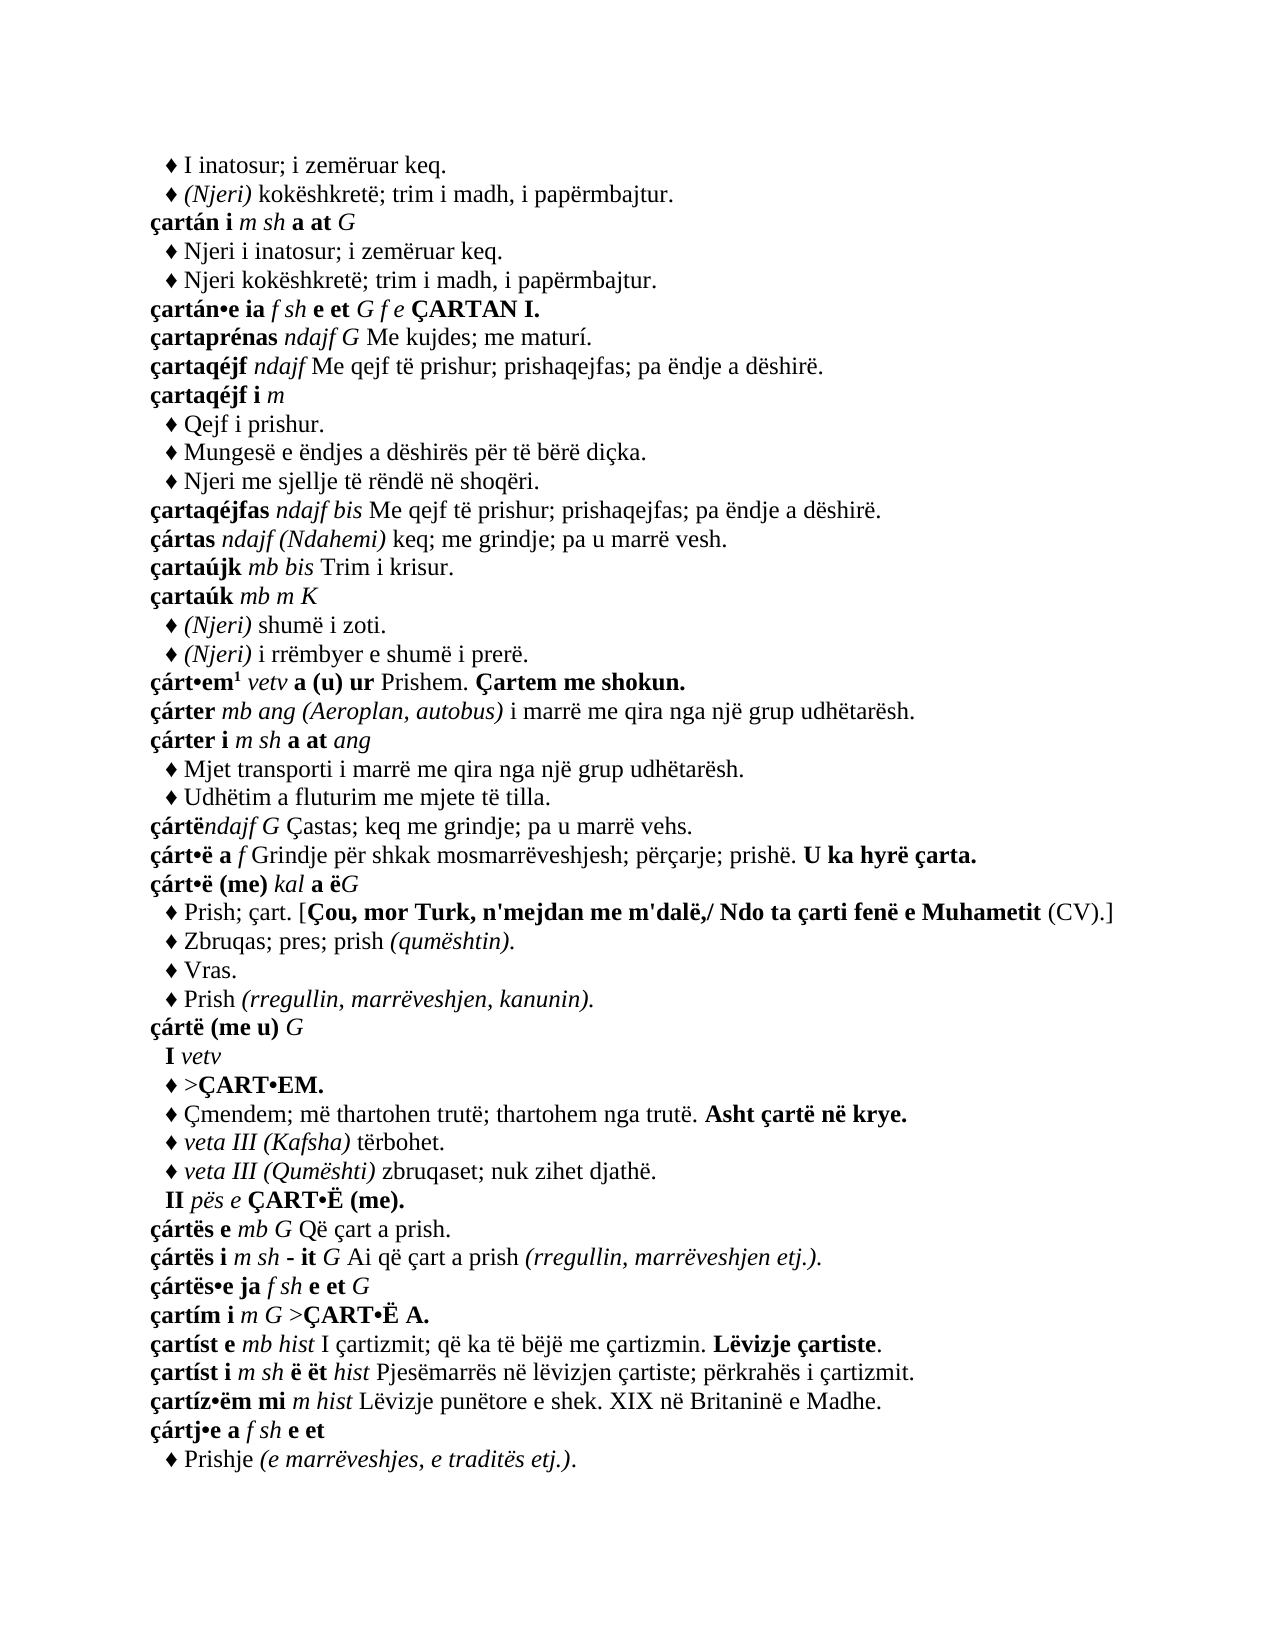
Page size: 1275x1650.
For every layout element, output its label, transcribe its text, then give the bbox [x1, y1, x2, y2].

text ♦ Njeri kokëshkretë; trim i madh, i papërmbajtur. [150, 265, 1120, 294]
text çartíst e mb hist I çartizmit; që ka të bëjë me çartizmin. Lëvizje çartiste. [150, 1329, 1120, 1357]
text ♦ Njeri me sjellje të rëndë në shoqëri. [150, 466, 1120, 495]
text ♦ Prishje (e marrëveshjes, e traditës etj.). [150, 1444, 1120, 1472]
text II pës e ÇART•Ë (me). [150, 1185, 1120, 1214]
text ♦ Mungesë e ëndjes a dëshirës për të bërë diçka. [150, 437, 1120, 466]
text ♦ Udhëtim a fluturim me mjete të tilla. [150, 782, 1120, 811]
text çártas ndajf (Ndahemi) keq; me grindje; pa u marrë vesh. [150, 524, 1120, 552]
text çárter i m sh a at ang [150, 725, 1120, 754]
text çártë (me u) G [150, 1012, 1120, 1041]
text çártës•e ja f sh e et G [150, 1271, 1120, 1300]
text çártëndajf G Çastas; keq me grindje; pa u marrë vehs. [150, 811, 1120, 840]
text çartaújk mb bis Trim i krisur. [150, 552, 1120, 581]
text ♦ Qejf i prishur. [150, 409, 1120, 437]
text ♦ Prish (rregullin, marrëveshjen, kanunin). [150, 984, 1120, 1012]
text çártës e mb G Që çart a prish. [150, 1214, 1120, 1242]
text çartíz•ëm mi m hist Lëvizje punëtore e shek. XIX në Britaninë e Madhe. [150, 1386, 1120, 1415]
text ♦ veta III (Qumështi) zbruqaset; nuk zihet djathë. [150, 1156, 1120, 1185]
text ♦ (Njeri) shumë i zoti. [150, 610, 1120, 639]
text çartím i m G >ÇART•Ë A. [150, 1300, 1120, 1329]
text çárt•em1 vetv a (u) ur Prishem. Çartem me shokun. [150, 667, 1120, 696]
text ♦ (Njeri) kokëshkretë; trim i madh, i papërmbajtur. [150, 179, 1120, 207]
text çártj•e a f sh e et [150, 1415, 1120, 1444]
text ♦ Mjet transporti i marrë me qira nga një grup udhëtarësh. [150, 754, 1120, 782]
text çartaqéjfas ndajf bis Me qejf të prishur; prishaqejfas; pa ëndje a dëshirë. [150, 495, 1120, 524]
text ♦ Çmendem; më thartohen trutë; thartohem nga trutë. Asht çartë në krye. [150, 1099, 1120, 1127]
text çárter mb ang (Aeroplan, autobus) i marrë me qira nga një grup udhëtarësh. [150, 696, 1120, 725]
text çartán i m sh a at G [150, 207, 1120, 236]
text I vetv [150, 1041, 1120, 1070]
text ♦ >ÇART•EM. [150, 1070, 1120, 1099]
text çartán•e ia f sh e et G f e ÇARTAN I. [150, 294, 1120, 322]
text ♦ I inatosur; i zemëruar keq. [150, 150, 1120, 179]
text çartaqéjf i m [150, 380, 1120, 409]
text çárt•ë (me) kal a ëG [150, 869, 1120, 897]
text ♦ Vras. [150, 955, 1120, 984]
text ♦ veta III (Kafsha) tërbohet. [150, 1127, 1120, 1156]
text ♦ Prish; çart. [Çou, mor Turk, n'mejdan me m'dalë,/ Ndo ta çarti fenë e Muhametit (CV).] [150, 897, 1120, 926]
text çártës i m sh - it G Ai që çart a prish (rregullin, marrëveshjen etj.). [150, 1242, 1120, 1271]
text çartaúk mb m K [150, 581, 1120, 610]
text ♦ Zbruqas; pres; prish (qumështin). [150, 926, 1120, 955]
text ♦ Njeri i inatosur; i zemëruar keq. [150, 236, 1120, 265]
text çartaqéjf ndajf Me qejf të prishur; prishaqejfas; pa ëndje a dëshirë. [150, 351, 1120, 380]
text çárt•ë a f Grindje për shkak mosmarrëveshjesh; përçarje; prishë. U ka hyrë çarta. [150, 840, 1120, 869]
text çartaprénas ndajf G Me kujdes; me maturí. [150, 322, 1120, 351]
text ♦ (Njeri) i rrëmbyer e shumë i prerë. [150, 639, 1120, 667]
text çartíst i m sh ë ët hist Pjesëmarrës në lëvizjen çartiste; përkrahës i çartizmit. [150, 1357, 1120, 1386]
